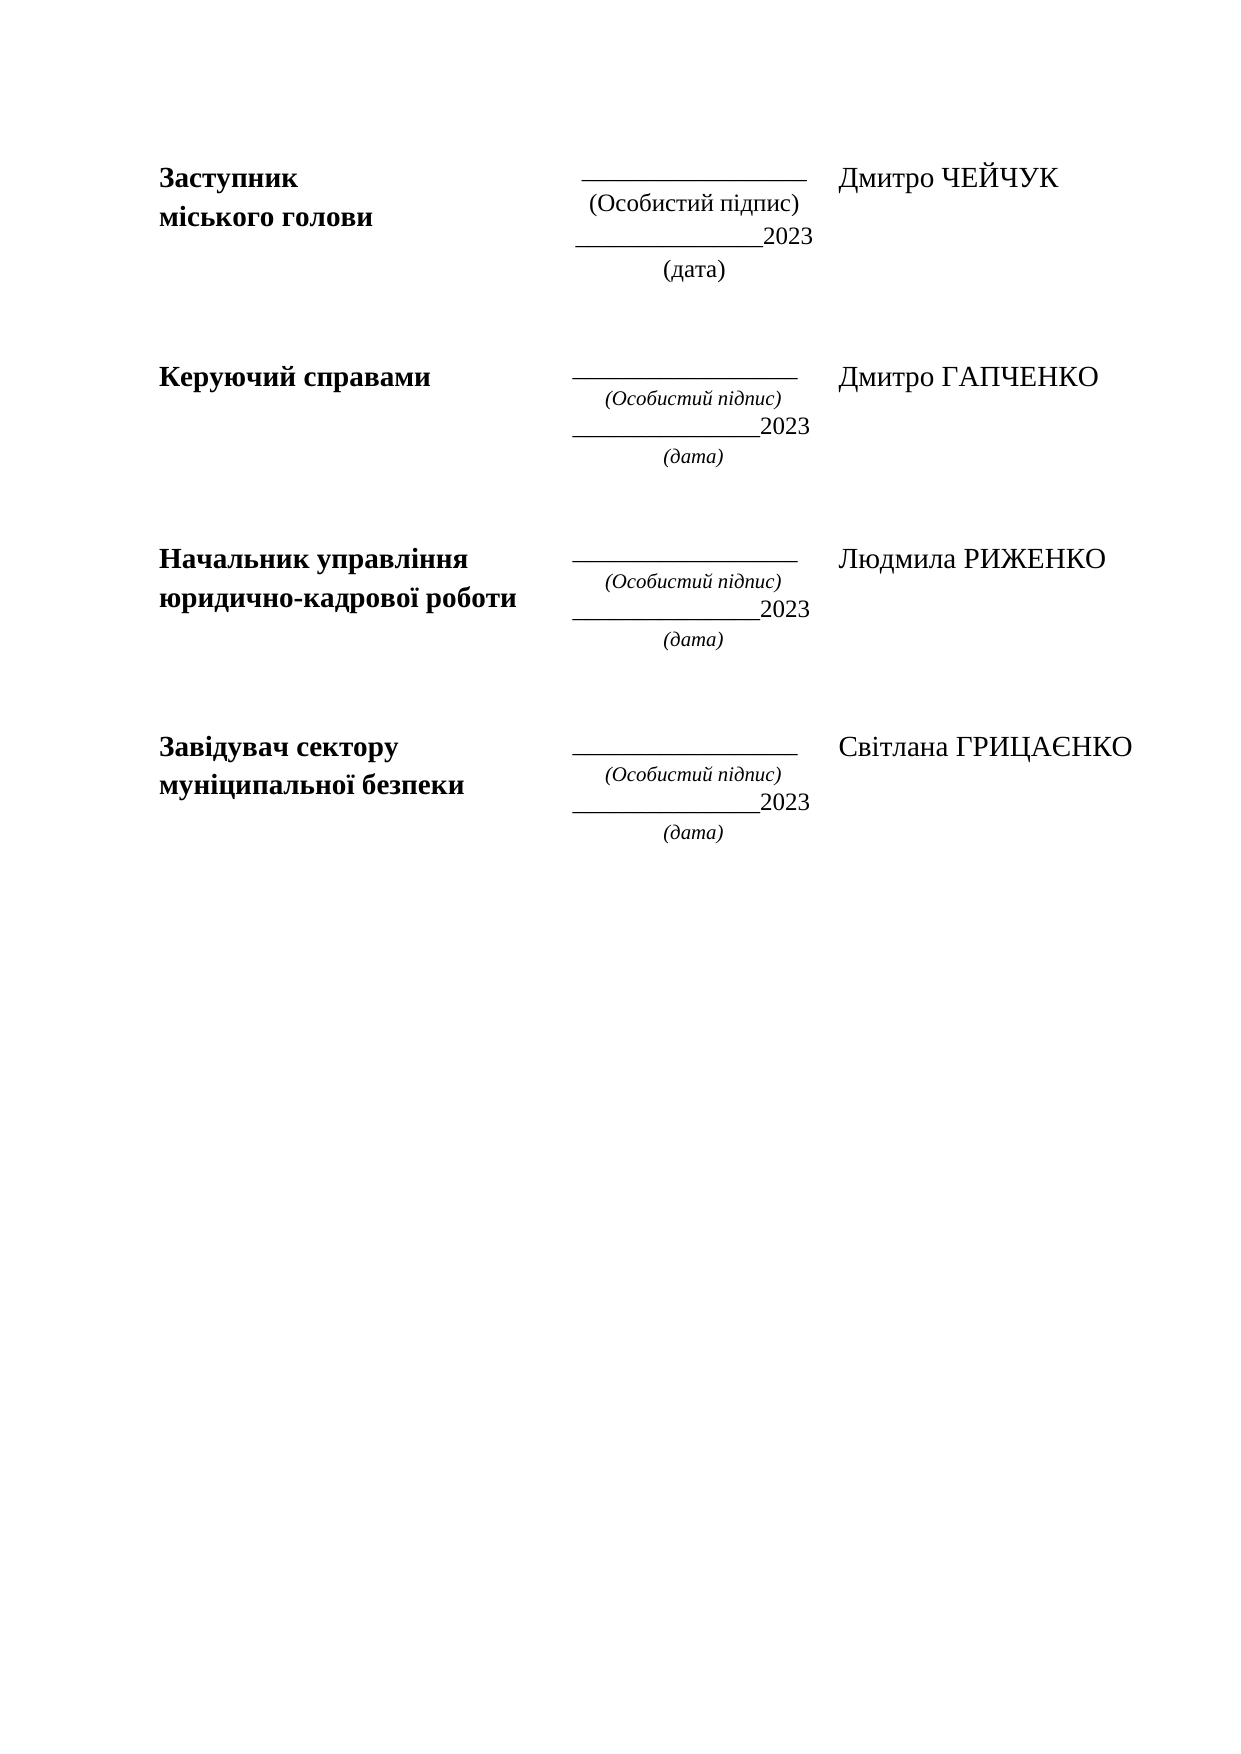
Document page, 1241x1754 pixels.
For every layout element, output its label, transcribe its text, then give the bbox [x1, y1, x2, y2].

table_header Завідувач сектору муніципальної безпеки [148, 729, 561, 878]
table_header __________________ (Особистий підпис) _______________2023 (дата) [561, 122, 827, 320]
table_header Дмитро ЧЕЙЧУК [827, 122, 1152, 320]
table_header Заступник міського голови [148, 122, 561, 320]
table_cell Дмитро ГАПЧЕНКО [827, 320, 1152, 503]
table_cell __________________ (Особистий підпис) _______________2023 (дата) [561, 320, 827, 503]
table_cell Начальник управління юридично-кадрової роботи [148, 503, 561, 695]
table_header Світлана ГРИЦАЄНКО [827, 729, 1152, 878]
table_header __________________ (Особистий підпис) _______________2023 (дата) [561, 729, 827, 878]
table_cell Керуючий справами [148, 320, 561, 503]
table_cell Людмила РИЖЕНКО [827, 503, 1152, 695]
table_cell __________________ (Особистий підпис) _______________2023 (дата) [561, 503, 827, 695]
